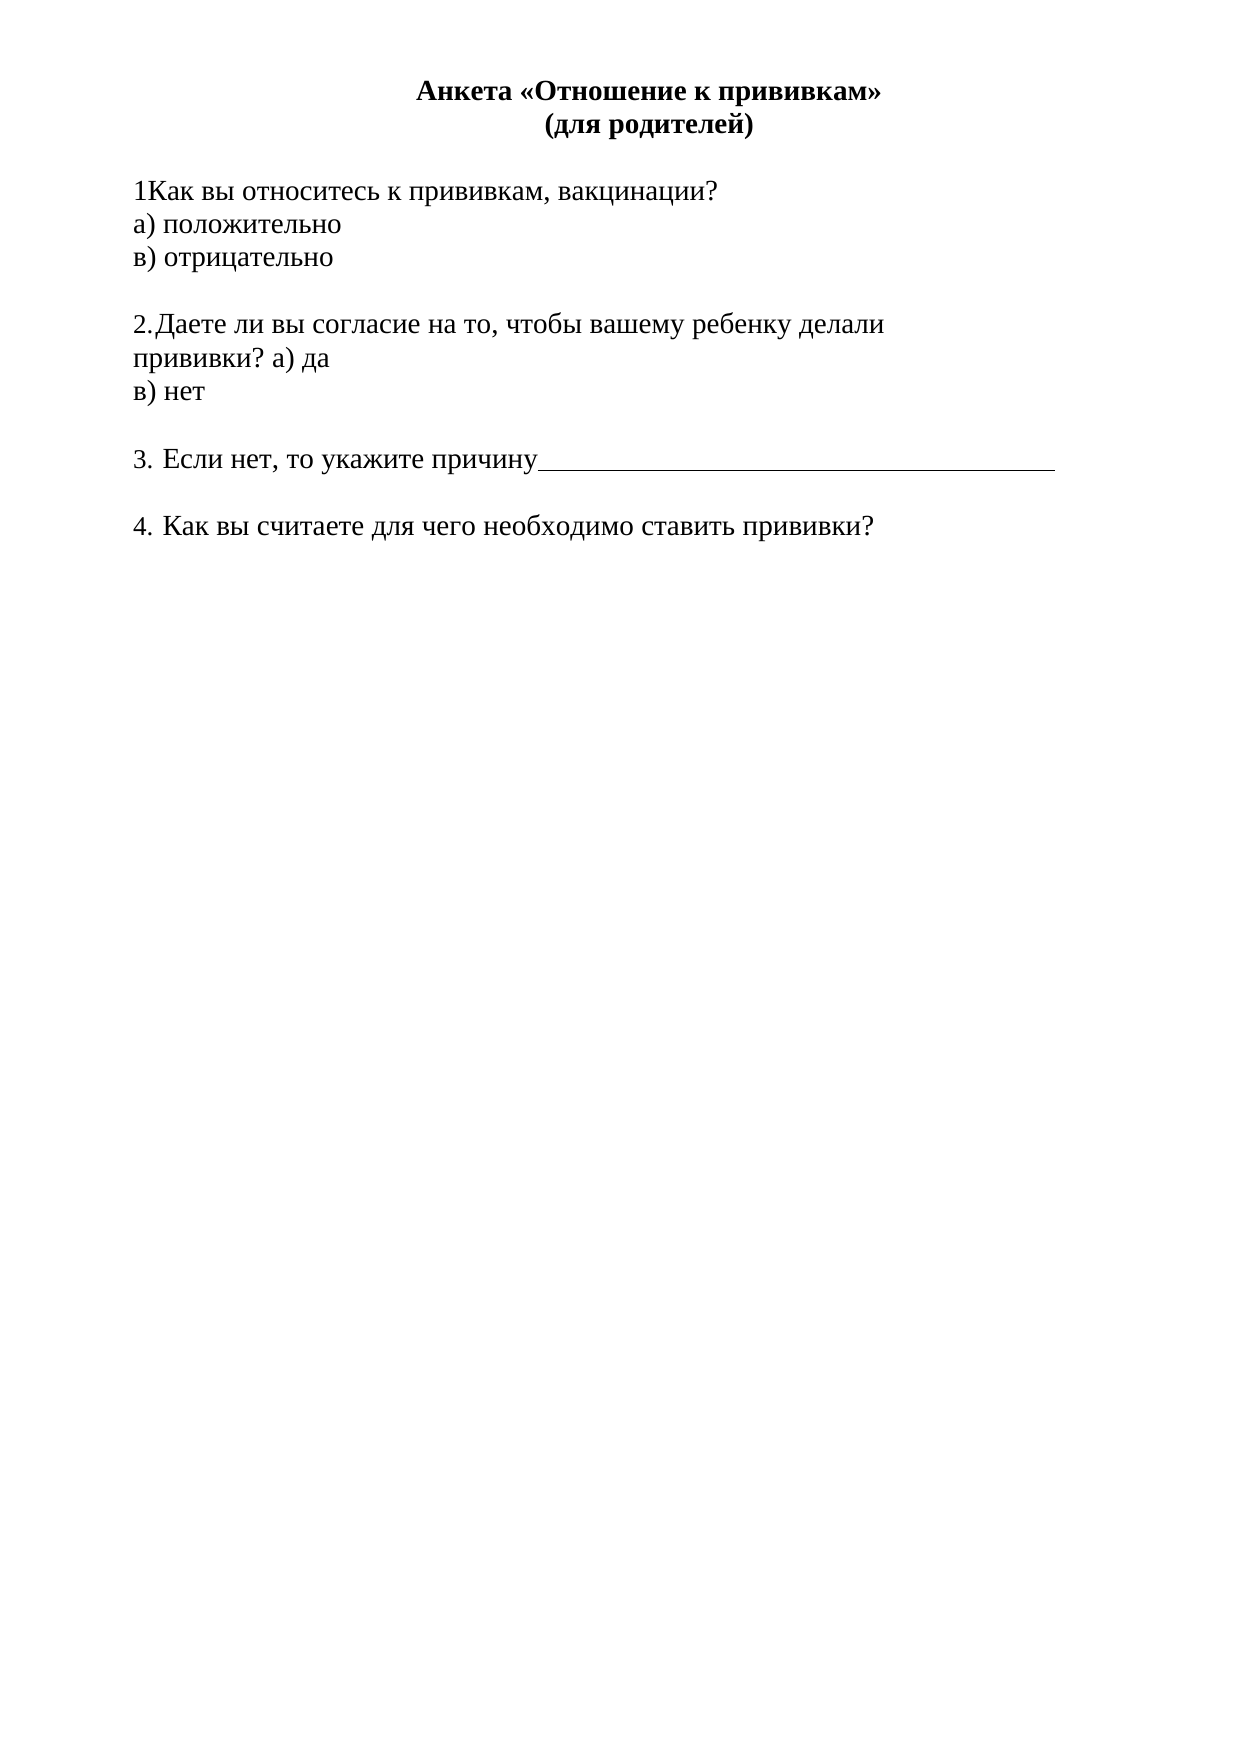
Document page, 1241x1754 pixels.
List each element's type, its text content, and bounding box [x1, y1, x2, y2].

list Если нет, то укажите причину [133, 441, 1223, 474]
text в) отрицательно [133, 240, 1223, 273]
subtitle Анкета «Отношение к прививкам» (для родителей) [416, 73, 884, 140]
list Как вы считаете для чего необходимо ставить прививки? [133, 508, 1223, 541]
text 1Как вы относитесь к прививкам, вакцинации? а) положительно [133, 173, 720, 240]
list Даете ли вы согласие на то, чтобы вашему ребенку делали прививки? а) да [133, 307, 1023, 374]
text в) нет [133, 374, 1223, 407]
